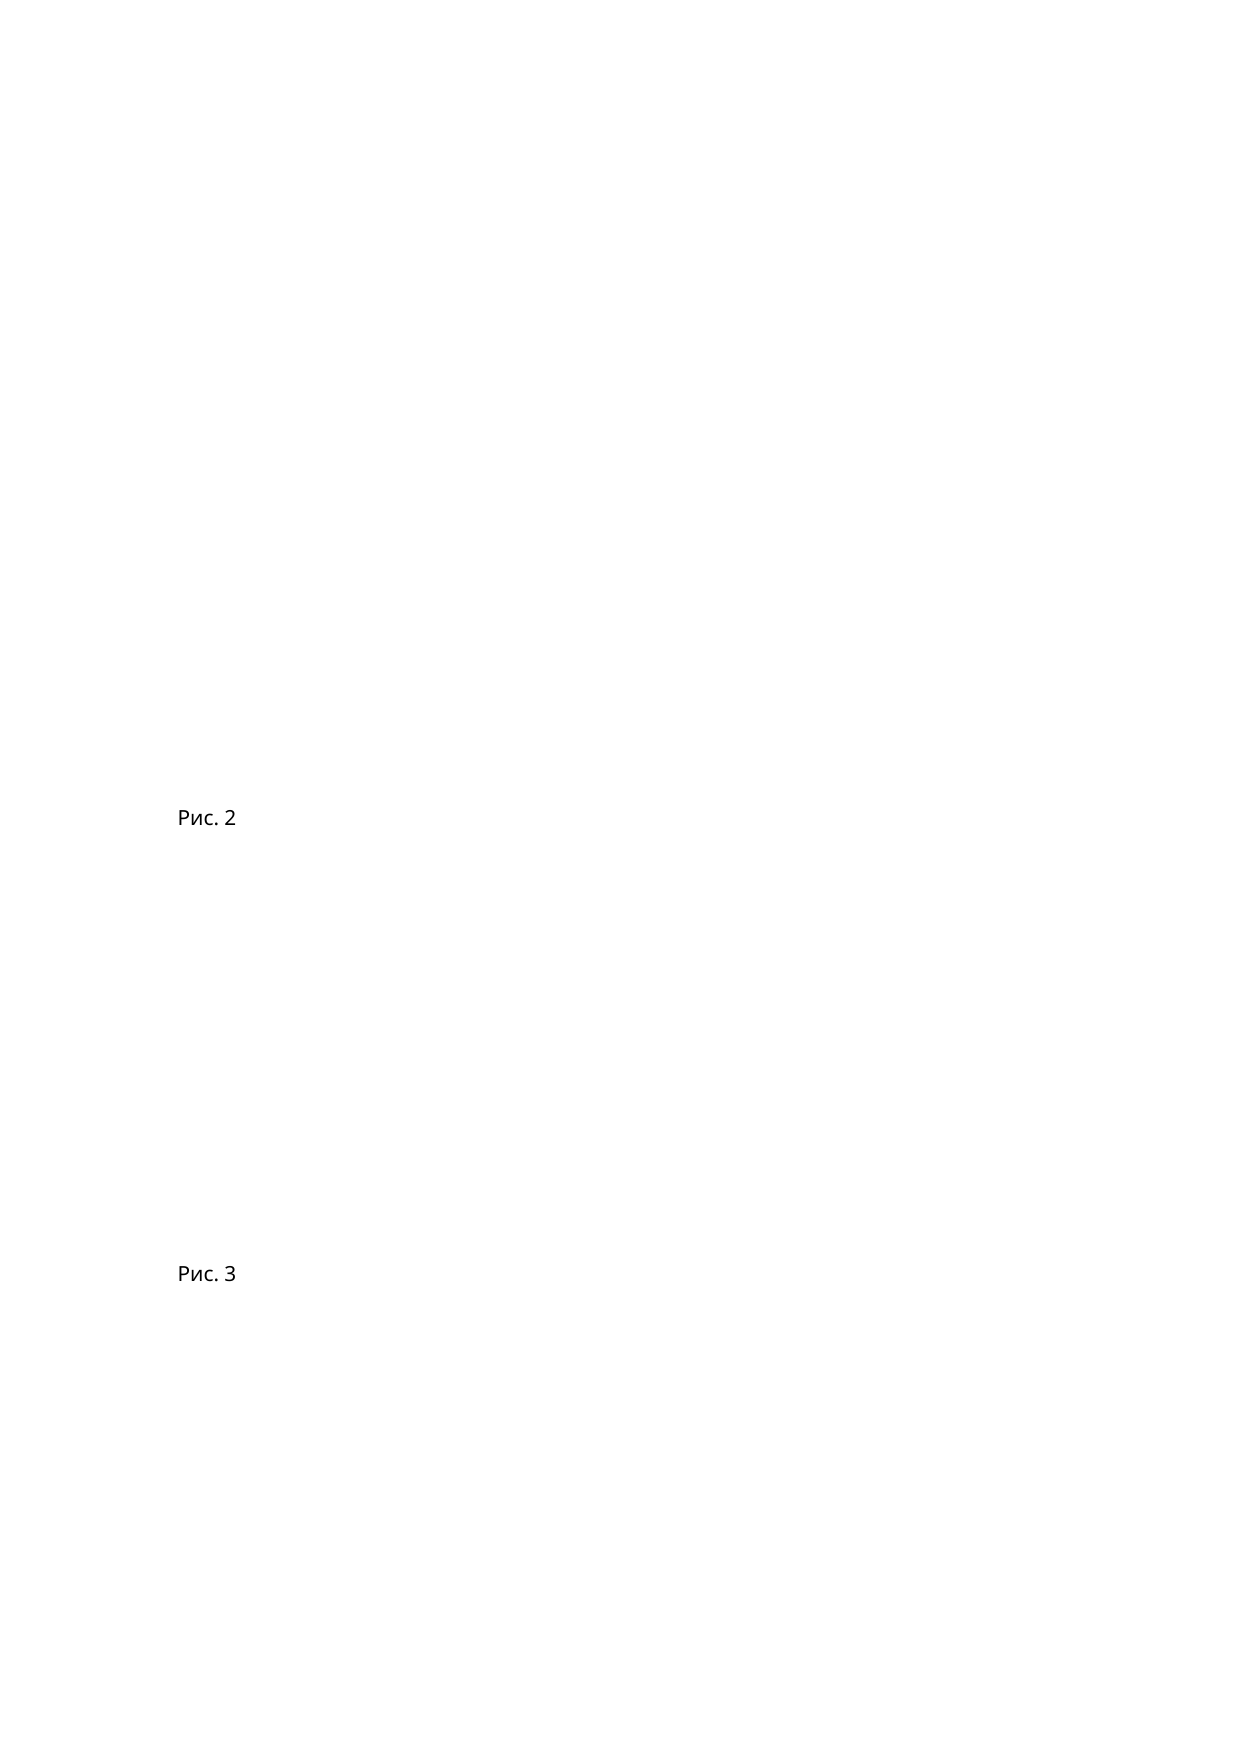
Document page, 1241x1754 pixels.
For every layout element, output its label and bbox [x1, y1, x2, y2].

text [177, 118, 1152, 1614]
